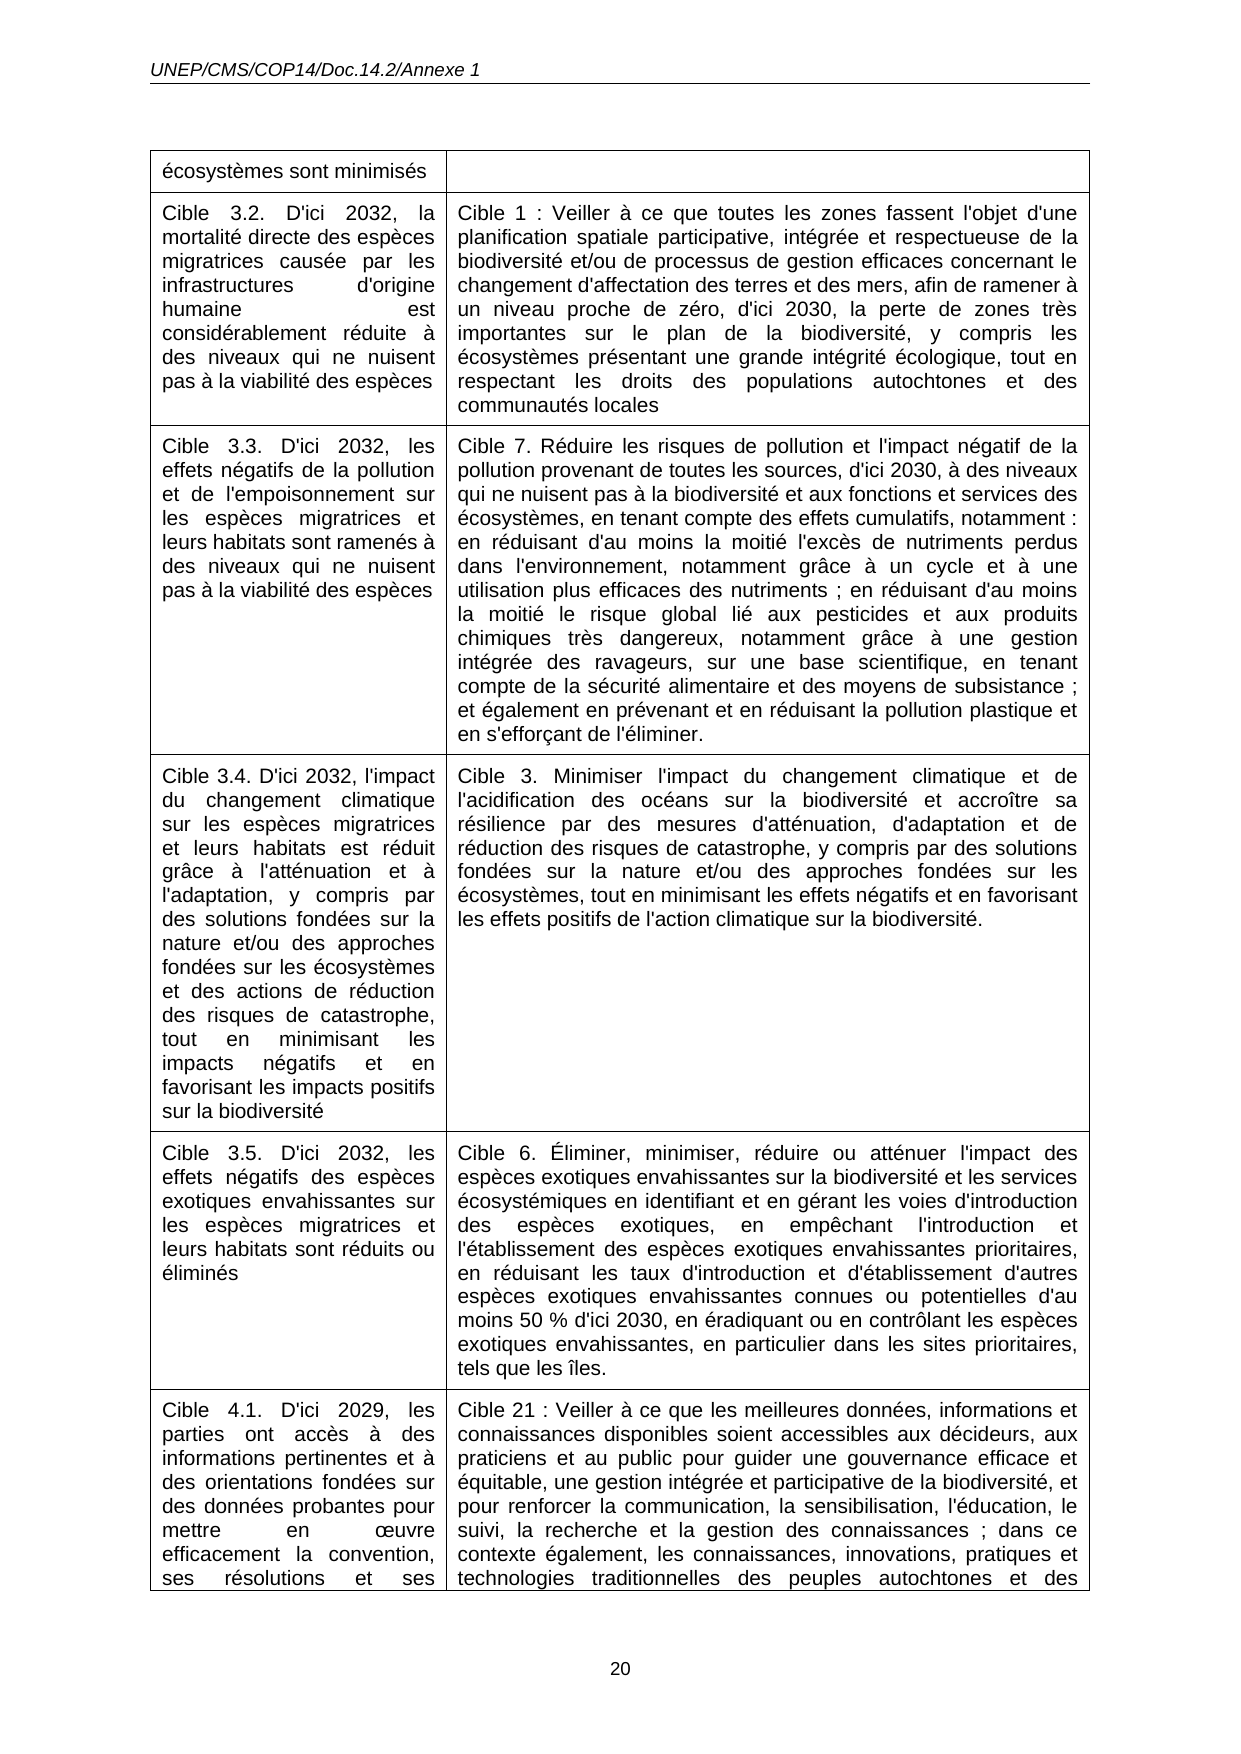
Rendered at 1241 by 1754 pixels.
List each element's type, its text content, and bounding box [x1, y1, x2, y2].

table_cell Cible 3. Minimiser l'impact du changement climatique et de l'acidification des océans sur la biodiversité et accroître sa résilience par des mesures d'atténuation, d'adaptation et de réduction des risques de catastrophe, y compris par des solutions fondées sur la nature et/ou des approches fondées sur les écosystèmes, tout en minimisant les effets négatifs et en favorisant les effets positifs de l'action climatique sur la biodiversité. [447, 755, 1089, 1131]
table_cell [447, 1390, 1089, 1589]
table_cell Cible 1 : Veiller à ce que toutes les zones fassent l'objet d'une planification spatiale participative, intégrée et respectueuse de la biodiversité et/ou de processus de gestion efficaces concernant le changement d'affectation des terres et des mers, afin de ramener à un niveau proche de zéro, d'ici 2030, la perte de zones très importantes sur le plan de la biodiversité, y compris les écosystèmes présentant une grande intégrité écologique, tout en respectant les droits des populations autochtones et des communautés locales [447, 193, 1089, 425]
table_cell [447, 151, 1089, 192]
table_cell Cible 3.4. D'ici 2032, l'impact du changement climatique sur les espèces migratrices et leurs habitats est réduit grâce à l'atténuation et à l'adaptation, y compris par des solutions fondées sur la nature et/ou des approches fondées sur les écosystèmes et des actions de réduction des risques de catastrophe, tout en minimisant les impacts négatifs et en favorisant les impacts positifs sur la biodiversité [151, 755, 446, 1131]
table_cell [151, 151, 446, 192]
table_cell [151, 1390, 446, 1589]
table_cell Cible 6. Éliminer, minimiser, réduire ou atténuer l'impact des espèces exotiques envahissantes sur la biodiversité et les services écosystémiques en identifiant et en gérant les voies d'introduction des espèces exotiques, en empêchant l'introduction et l'établissement des espèces exotiques envahissantes prioritaires, en réduisant les taux d'introduction et d'établissement d'autres espèces exotiques envahissantes connues ou potentielles d'au moins 50 % d'ici 2030, en éradiquant ou en contrôlant les espèces exotiques envahissantes, en particulier dans les sites prioritaires, tels que les îles. [447, 1132, 1089, 1388]
table_cell Cible 3.3. D'ici 2032, les effets négatifs de la pollution et de l'empoisonnement sur les espèces migratrices et leurs habitats sont ramenés à des niveaux qui ne nuisent pas à la viabilité des espèces [151, 426, 446, 754]
table_cell Cible 7. Réduire les risques de pollution et l'impact négatif de la pollution provenant de toutes les sources, d'ici 2030, à des niveaux qui ne nuisent pas à la biodiversité et aux fonctions et services des écosystèmes, en tenant compte des effets cumulatifs, notamment : en réduisant d'au moins la moitié l'excès de nutriments perdus dans l'environnement, notamment grâce à un cycle et à une utilisation plus efficaces des nutriments ; en réduisant d'au moins la moitié le risque global lié aux pesticides et aux produits chimiques très dangereux, notamment grâce à une gestion intégrée des ravageurs, sur une base scientifique, en tenant compte de la sécurité alimentaire et des moyens de subsistance ; et également en prévenant et en réduisant la pollution plastique et en s'efforçant de l'éliminer. [447, 426, 1089, 754]
table_cell Cible 3.5. D'ici 2032, les effets négatifs des espèces exotiques envahissantes sur les espèces migratrices et leurs habitats sont réduits ou éliminés [151, 1132, 446, 1388]
table_cell Cible 3.2. D'ici 2032, la mortalité directe des espèces migratrices causée par les infrastructures d'origine humaine est considérablement réduite à des niveaux qui ne nuisent pas à la viabilité des espèces [151, 193, 446, 425]
